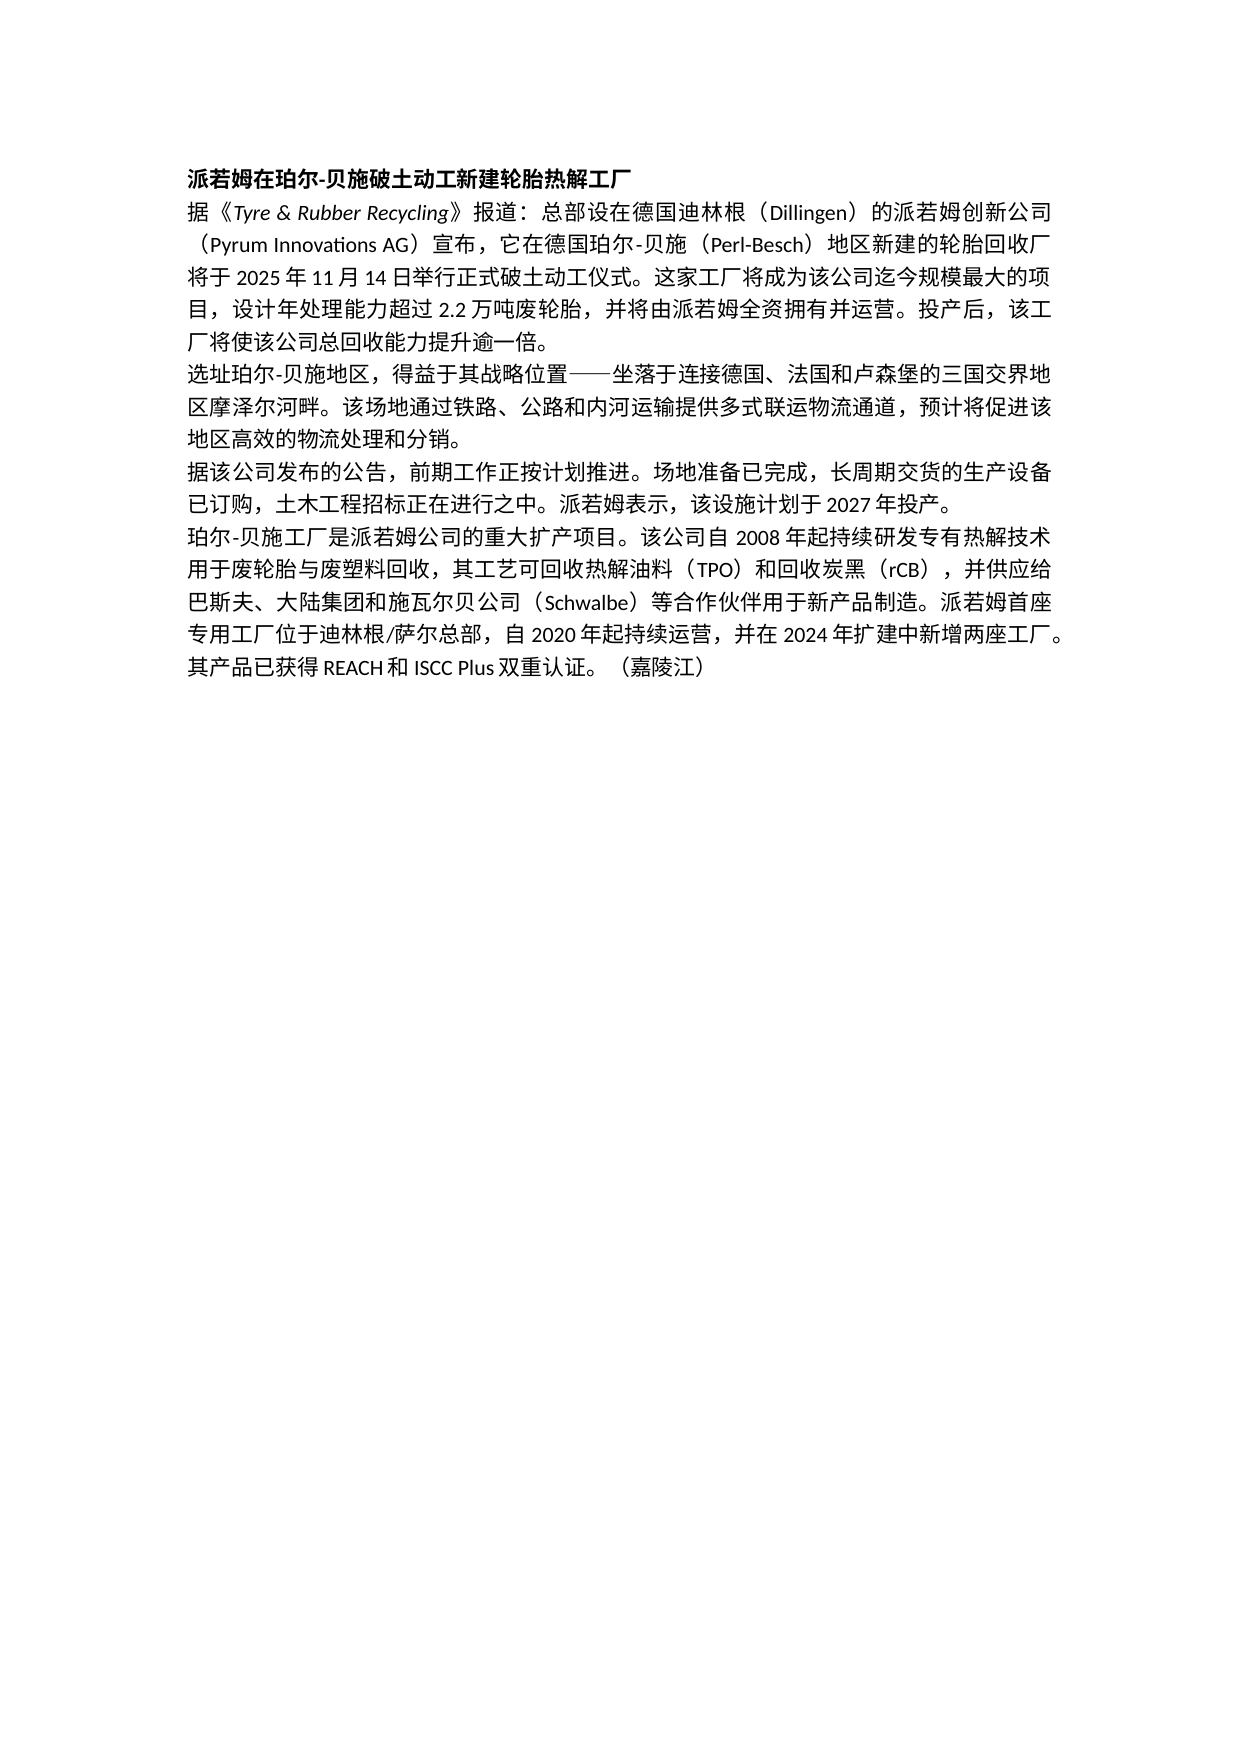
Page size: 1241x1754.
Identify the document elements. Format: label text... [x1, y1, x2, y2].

text 珀尔-贝施工厂是派若姆公司的重大扩产项目。该公司自2008年起持续研发专有热解技术用于废轮胎与废塑料回收，其工艺可回收热解油料（TPO）和回收炭黑（rCB），并供应给巴斯夫、大陆集团和施瓦尔贝公司（Schwalbe）等合作伙伴用于新产品制造。派若姆首座专用工厂位于迪林根/萨尔总部，自2020年起持续运营，并在2024年扩建中新增两座工厂。其产品已获得REACH和ISCC Plus双重认证。（嘉陵江） [187, 519, 1053, 682]
text 选址珀尔-贝施地区，得益于其战略位置——坐落于连接德国、法国和卢森堡的三国交界地区摩泽尔河畔。该场地通过铁路、公路和内河运输提供多式联运物流通道，预计将促进该地区高效的物流处理和分销。 [187, 357, 1053, 454]
text 据该公司发布的公告，前期工作正按计划推进。场地准备已完成，长周期交货的生产设备已订购，土木工程招标正在进行之中。派若姆表示，该设施计划于2027年投产。 [187, 454, 1053, 519]
text 派若姆在珀尔-贝施破土动工新建轮胎热解工厂 [187, 162, 1053, 194]
text 据《Tyre & Rubber Recycling》报道：总部设在德国迪林根（Dillingen）的派若姆创新公司（Pyrum Innovations AG）宣布，它在德国珀尔-贝施（Perl-Besch）地区新建的轮胎回收厂将于2025年11月14日举行正式破土动工仪式。这家工厂将成为该公司迄今规模最大的项目，设计年处理能力超过2.2万吨废轮胎，并将由派若姆全资拥有并运营。投产后，该工厂将使该公司总回收能力提升逾一倍。 [187, 194, 1053, 357]
